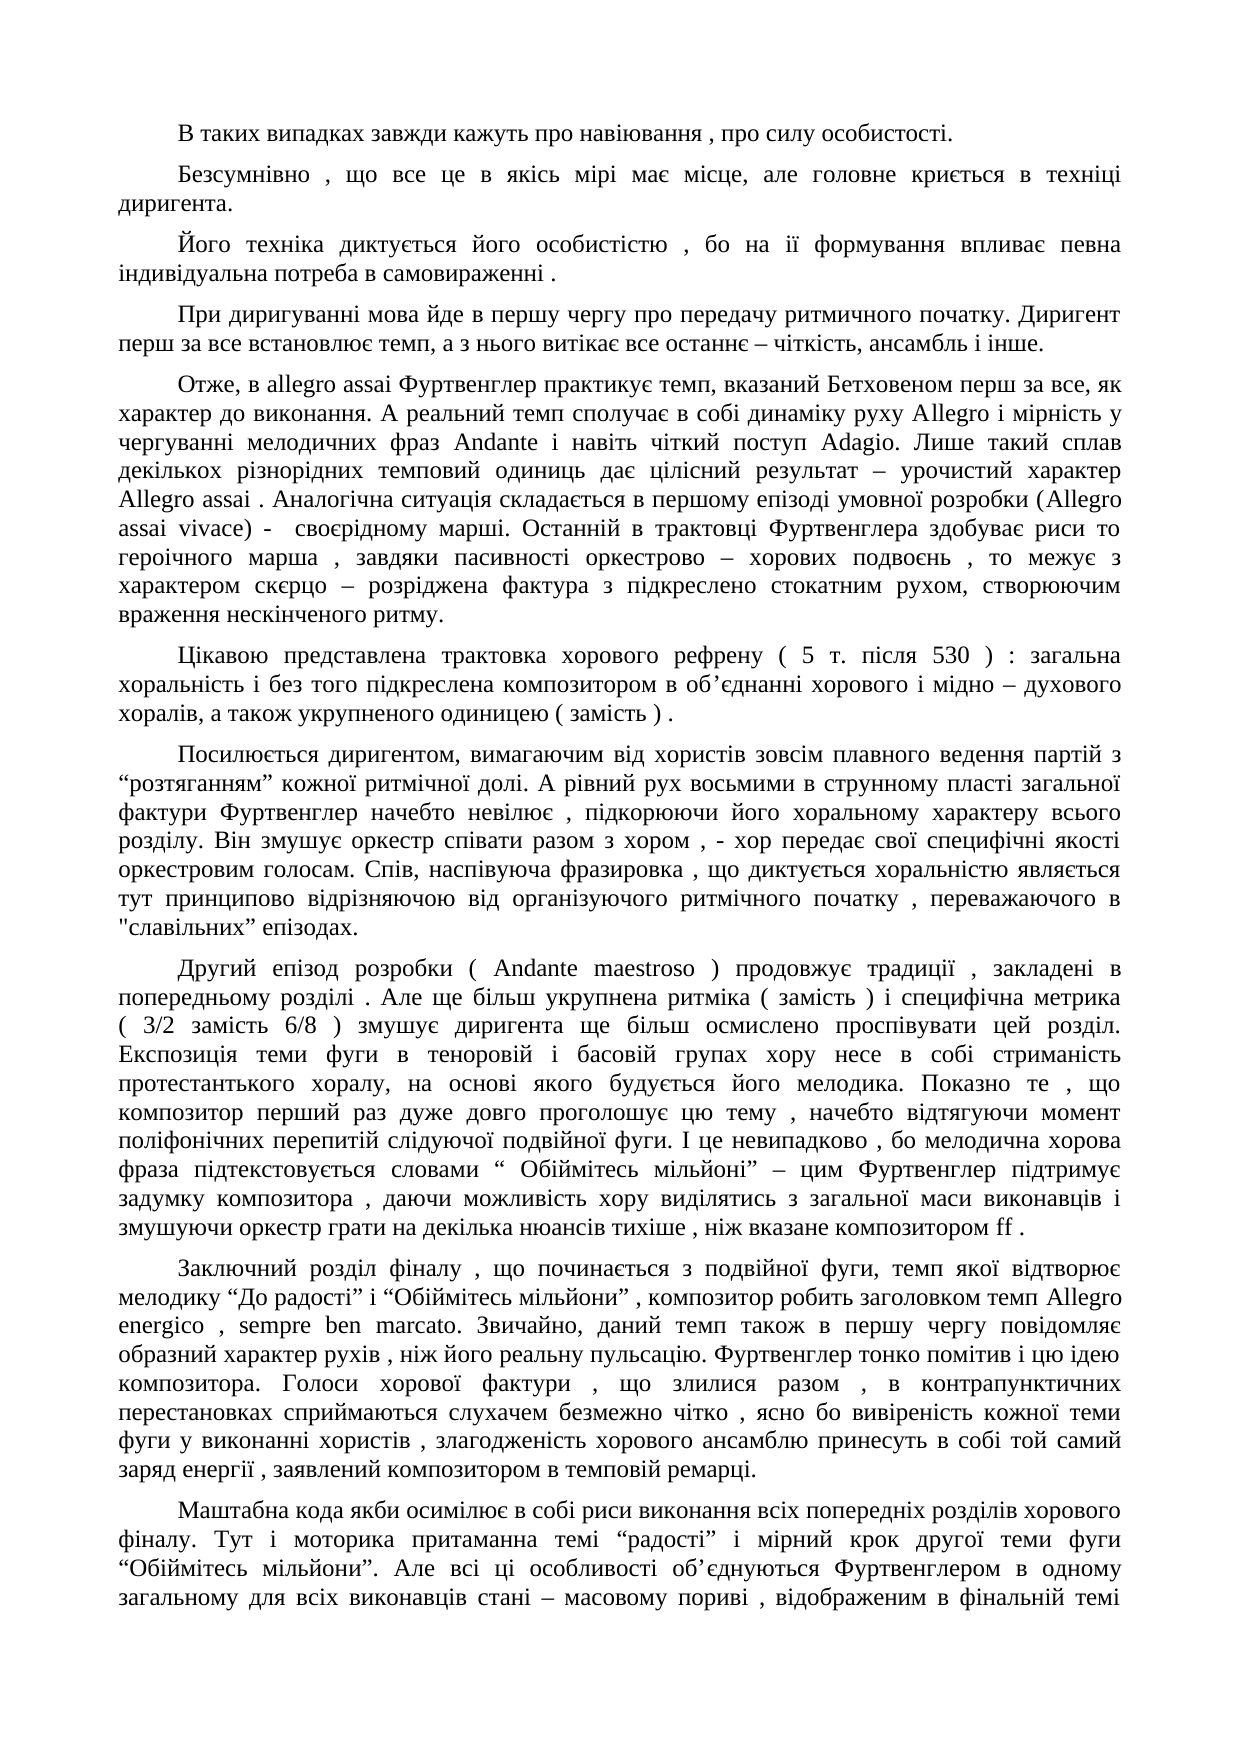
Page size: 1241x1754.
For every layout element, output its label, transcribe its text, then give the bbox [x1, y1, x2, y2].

text Посилюється диригентом, вимагаючим від хористів зовсім плавного ведення партій з “розтяганням” кожної ритмічної долі. А рівний рух восьмими в струнному пласті загальної фактури Фуртвенглер начебто невілює , підкорюючи його хоральному характеру всього розділу. Він змушує оркестр співати разом з хором , - хор передає свої специфічні якості оркестровим голосам. Спів, наспівуюча фразировка , що диктується хоральністю являється тут принципово відрізняючою від організуючого ритмічного початку , переважаючого в "славільних” епізодах. [118, 739, 1122, 941]
text Його техніка диктується його особистістю , бо на ії формування впливає певна індивідуальна потреба в самовираженні . [118, 229, 1122, 287]
text Цікавою представлена трактовка хорового рефрену ( 5 т. після 530 ) : загальна хоральність і без того підкреслена композитором в об’єднанні хорового і мідно – духового хоралів, а також укрупненого одиницею ( замість ) . [118, 641, 1122, 727]
text Другий епізод розробки ( Andante maestroso ) продовжує традиції , закладені в попередньому розділі . Але ще більш укрупнена ритміка ( замість ) і специфічна метрика ( 3/2 замість 6/8 ) змушує диригента ще більш осмислено проспівувати цей розділ. Експозиція теми фуги в теноровій і басовій групах хору несе в собі стриманість протестантького хоралу, на основі якого будується його мелодика. Показно те , що композитор перший раз дуже довго проголошує цю тему , начебто відтягуючи момент поліфонічних перепитій слідуючої подвійної фуги. І це невипадково , бо мелодична хорова фраза підтекстовується словами “ Обіймітесь мільйоні” – цим Фуртвенглер підтримує задумку композитора , даючи можливість хору виділятись з загальної маси виконавців і змушуючи оркестр грати на декілька нюансів тихіше , ніж вказане композитором ff . [118, 953, 1122, 1241]
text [118, 1496, 1122, 1611]
text Отже, в allegro assai Фуртвенглер практикує темп, вказаний Бетховеном перш за все, як характер до виконання. А реальний темп сполучає в собі динаміку руху Аllegro і мірність у чергуванні мелодичних фраз Andante і навіть чіткий поступ Adagio. Лише такий сплав декількох різнорідних темповий одиниць дає цілісний результат – урочистий характер Allegro assai . Аналогічна ситуація складається в першому епізоді умовної розробки (Allegro assai vivace) - своєрідному марші. Останній в трактовці Фуртвенглера здобуває риси то героічного марша , завдяки пасивності оркестрово – хорових подвоєнь , то межує з характером скєрцо – розріджена фактура з підкреслено стокатним рухом, створюючим враження нескінченого ритму. [118, 369, 1122, 628]
text Заключний розділ фіналу , що починається з подвійної фуги, темп якої відтворює мелодику “До радості” і “Обіймітесь мільйони” , композитор робить заголовком темп Allegro energico , sempre ben marcato. Звичайно, даний темп також в першу чергу повідомляє образний характер рухів , ніж його реальну пульсацію. Фуртвенглер тонко помітив і цю ідею композитора. Голоси хорової фактури , що злилися разом , в контрапунктичних перестановках сприймаються слухачем безмежно чітко , ясно бо вивіреність кожної теми фуги у виконанні хористів , злагодженість хорового ансамблю принесуть в собі той самий заряд енергії , заявлений композитором в темповій ремарці. [118, 1253, 1122, 1483]
text Безсумнівно , що все це в якісь мірі має місце, але головне криється в техніці диригента. [118, 159, 1122, 217]
text В таких випадках завжди кажуть про навіювання , про силу особистості. [118, 118, 1122, 147]
text При диригуванні мова йде в першу чергу про передачу ритмичного початку. Диригент перш за все встановлює темп, а з нього витікає все останнє – чіткість, ансамбль і інше. [118, 299, 1122, 357]
